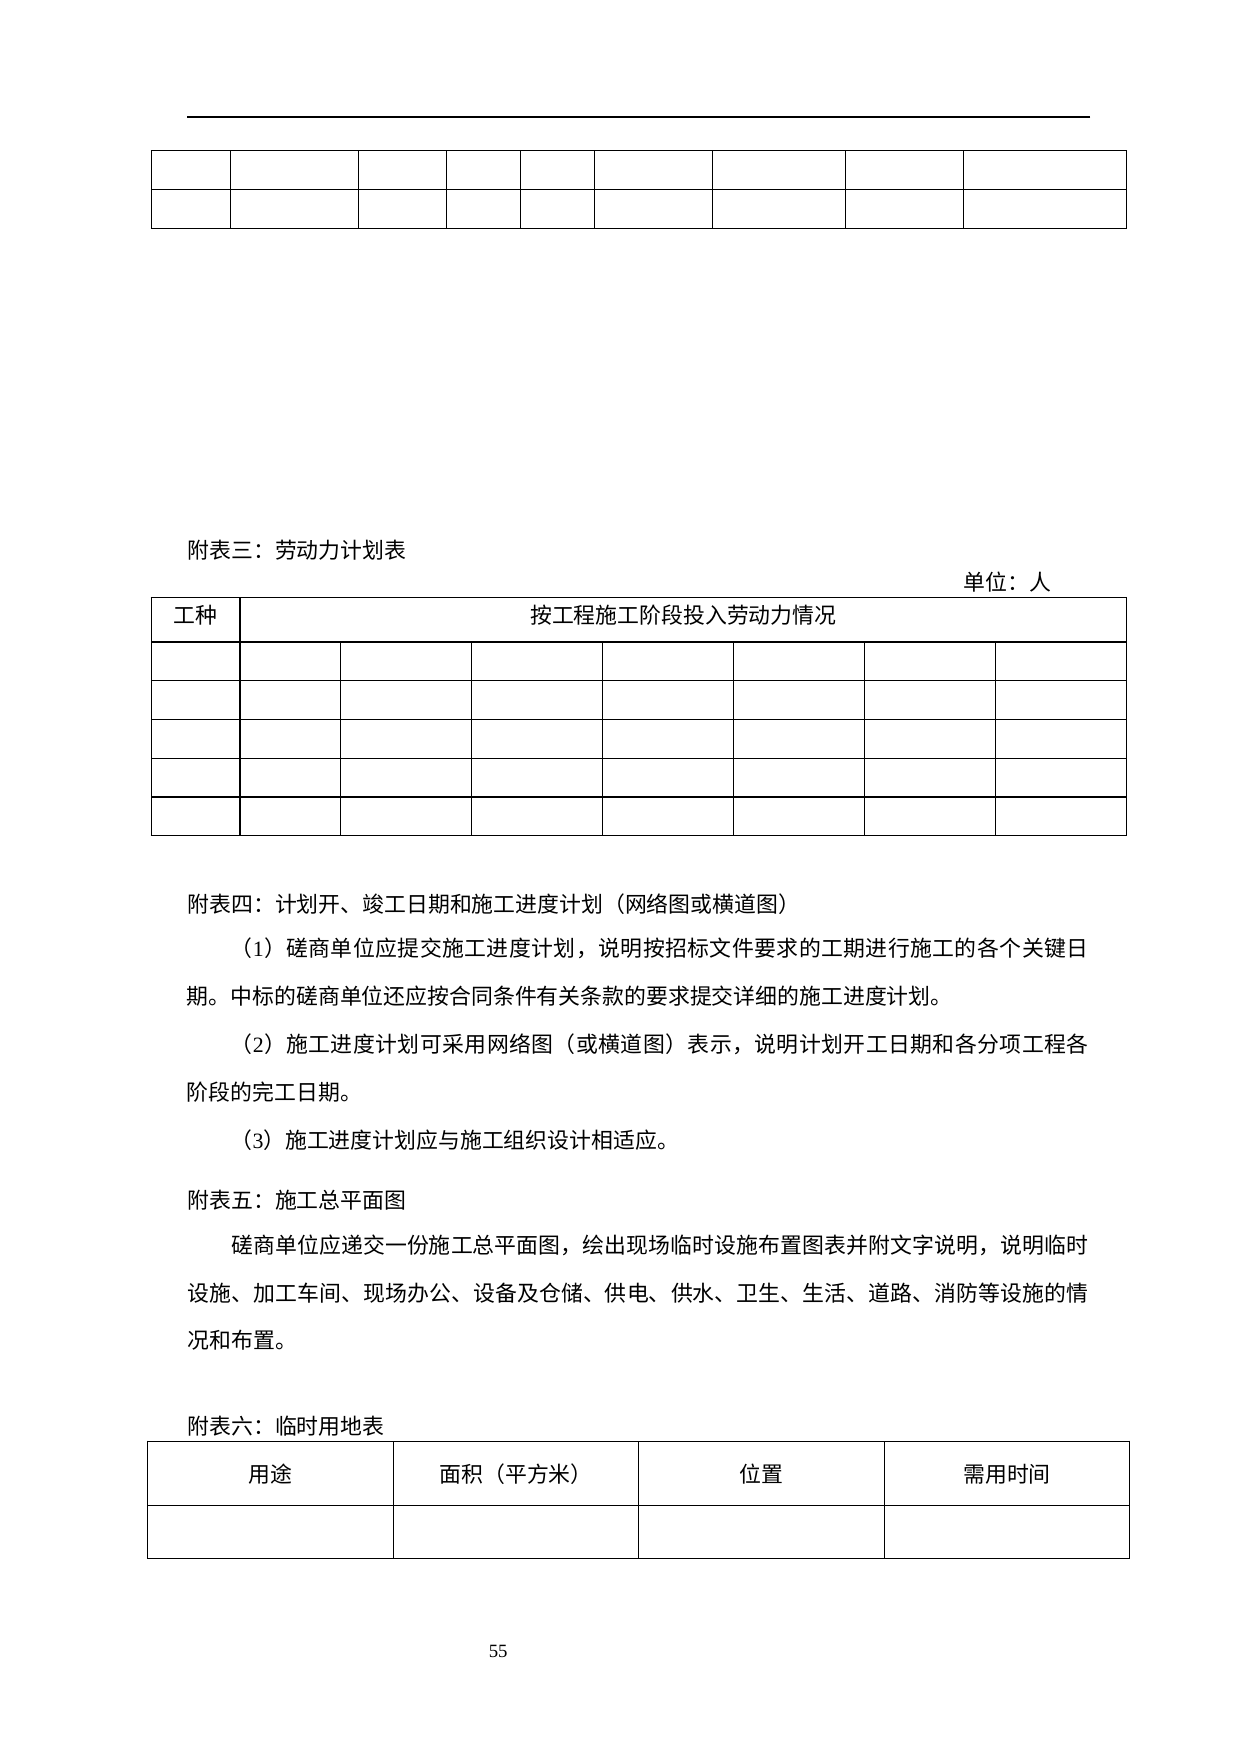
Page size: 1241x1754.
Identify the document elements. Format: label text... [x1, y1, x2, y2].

table_cell [734, 759, 864, 796]
table_header 面积（平方米） [394, 1442, 638, 1504]
table_cell [472, 759, 602, 796]
table_cell [885, 1506, 1129, 1558]
table_cell [472, 681, 602, 719]
table_cell [713, 151, 845, 189]
text （3）施工进度计划应与施工组织设计相适应。 [187, 1110, 1090, 1158]
table_cell [521, 151, 594, 189]
table_header 用途 [148, 1442, 393, 1504]
table_cell [595, 151, 712, 189]
table_cell [846, 190, 963, 227]
table_cell [241, 720, 340, 758]
table_cell [241, 643, 340, 680]
table_cell [865, 720, 995, 758]
table_cell [603, 681, 733, 719]
text 磋商单位应递交一份施工总平面图，绘出现场临时设施布置图表并附文字说明，说明临时设施、加工车间、现场办公、设备及仓储、供电、供水、卫生、生活、道路、消防等设施的情况和布置。 [187, 1215, 1090, 1358]
text 单位：人 [187, 565, 1090, 597]
table_cell [964, 190, 1126, 227]
table_cell [734, 681, 864, 719]
table_cell [472, 643, 602, 680]
table_cell [152, 681, 239, 719]
table_cell [341, 759, 471, 796]
table_cell [394, 1506, 638, 1558]
table_cell [846, 151, 963, 189]
table_header 位置 [639, 1442, 884, 1504]
table_cell [231, 190, 358, 227]
table_cell [865, 798, 995, 835]
table_cell [865, 643, 995, 680]
table_cell [359, 151, 446, 189]
table_cell [341, 720, 471, 758]
text 附表五：施工总平面图 [187, 1183, 1090, 1215]
table_header 工种 [152, 598, 239, 641]
table_cell [447, 151, 520, 189]
table_cell [447, 190, 520, 227]
table_cell [996, 798, 1126, 835]
table_cell [341, 643, 471, 680]
table_cell [521, 190, 594, 227]
table_cell [603, 759, 733, 796]
table_cell [639, 1506, 884, 1558]
table_cell [241, 759, 340, 796]
table_cell [595, 190, 712, 227]
table_cell [603, 720, 733, 758]
table_cell [152, 759, 239, 796]
table_cell [241, 798, 340, 835]
table_cell [734, 720, 864, 758]
table_cell [996, 720, 1126, 758]
table_cell [152, 190, 230, 227]
table_cell [865, 759, 995, 796]
text 附表三：劳动力计划表 [187, 533, 1090, 565]
table_cell [148, 1506, 393, 1558]
table_cell [996, 759, 1126, 796]
table_cell [996, 681, 1126, 719]
table_cell [152, 720, 239, 758]
table_cell [472, 720, 602, 758]
table_cell [152, 151, 230, 189]
table_cell [359, 190, 446, 227]
table_cell [603, 798, 733, 835]
text 附表四：计划开、竣工日期和施工进度计划（网络图或横道图） [187, 887, 1090, 918]
text （1）磋商单位应提交施工进度计划，说明按招标文件要求的工期进行施工的各个关键日期。中标的磋商单位还应按合同条件有关条款的要求提交详细的施工进度计划。 [187, 918, 1090, 1014]
table_cell [603, 643, 733, 680]
table_cell [341, 681, 471, 719]
table_cell [713, 190, 845, 227]
table_header 按工程施工阶段投入劳动力情况 [241, 598, 1126, 641]
text （2）施工进度计划可采用网络图（或横道图）表示，说明计划开工日期和各分项工程各阶段的完工日期。 [187, 1014, 1090, 1110]
table_cell [734, 643, 864, 680]
table_cell [964, 151, 1126, 189]
table_cell [996, 643, 1126, 680]
text 附表六：临时用地表 [187, 1409, 1090, 1441]
table_header 需用时间 [885, 1442, 1129, 1504]
table_cell [472, 798, 602, 835]
table_cell [341, 798, 471, 835]
table_cell [231, 151, 358, 189]
table_cell [734, 798, 864, 835]
table_cell [152, 798, 239, 835]
table_cell [152, 643, 239, 680]
table_cell [865, 681, 995, 719]
table_cell [241, 681, 340, 719]
